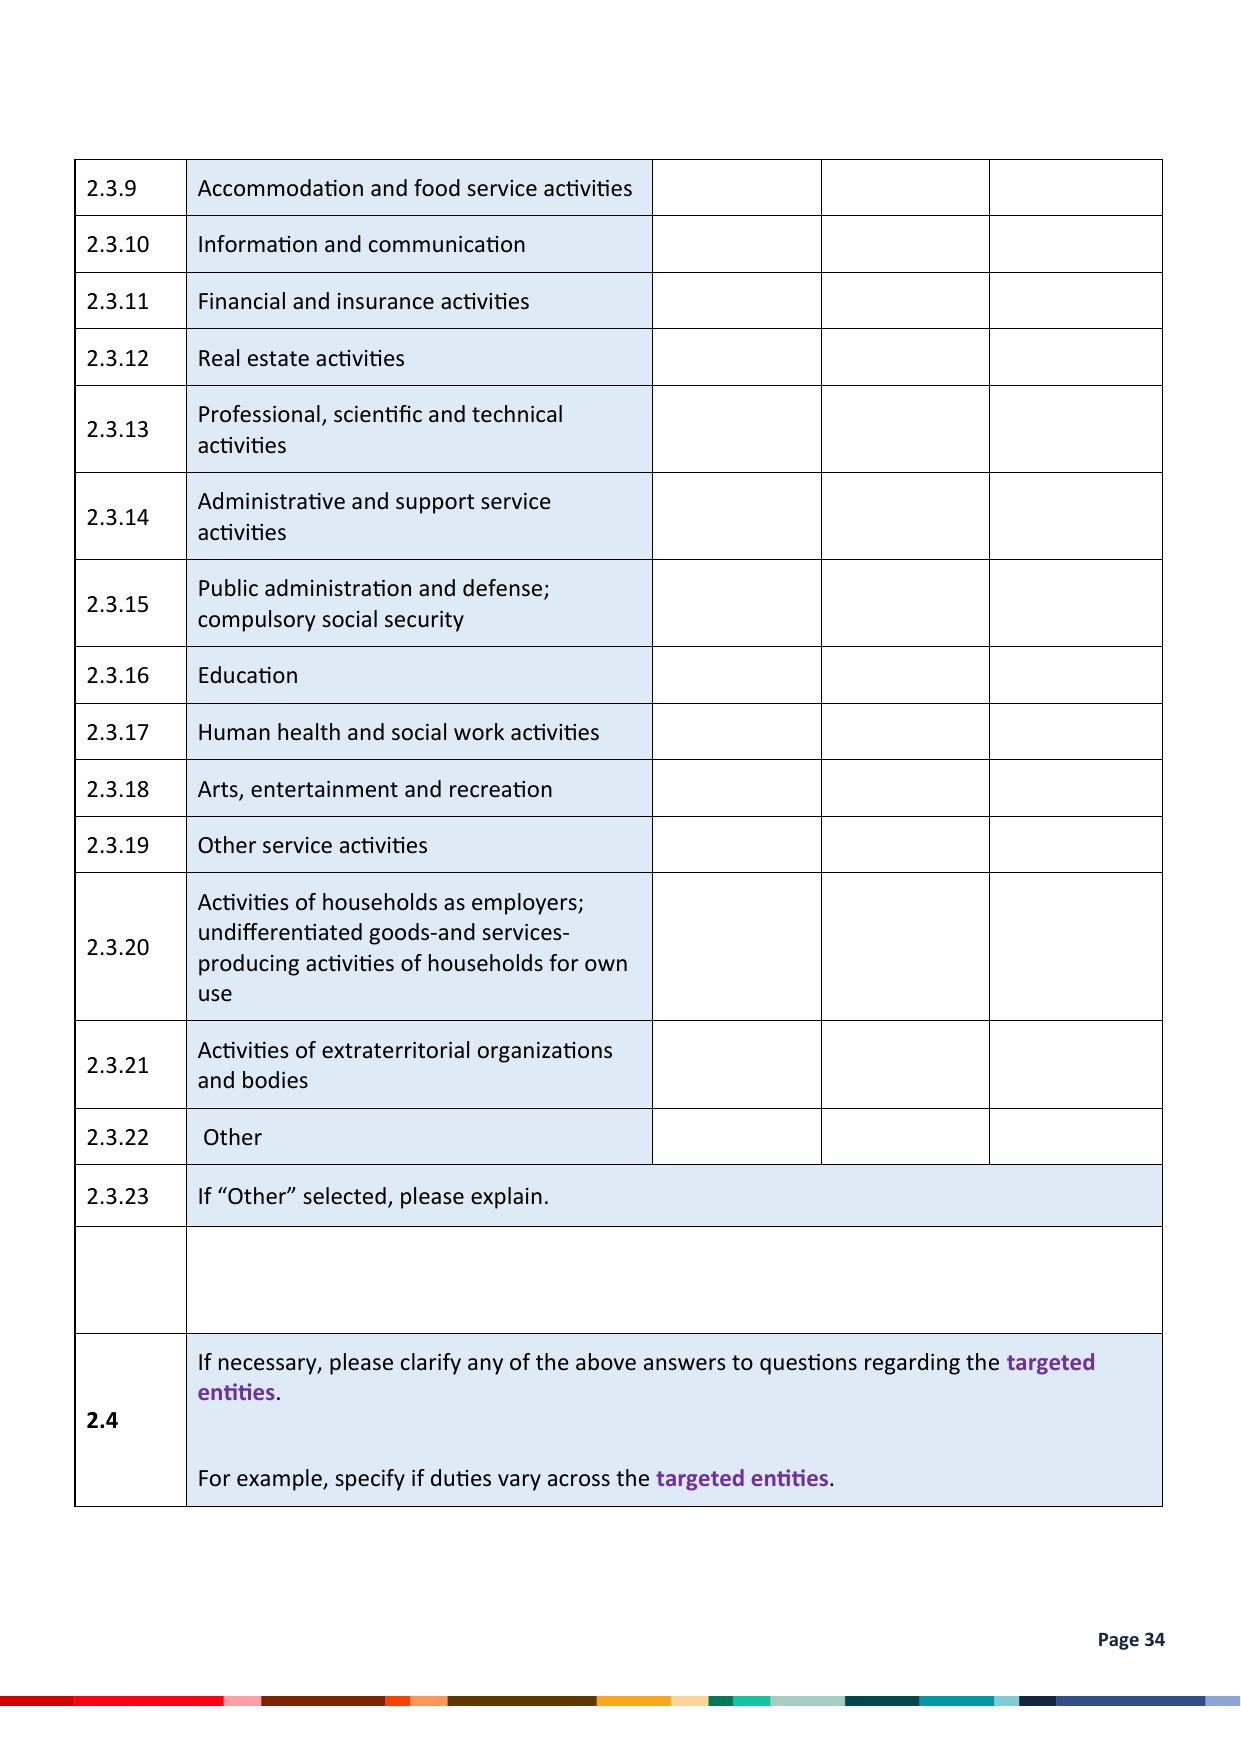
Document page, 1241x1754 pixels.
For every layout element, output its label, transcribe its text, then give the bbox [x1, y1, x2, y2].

table_cell Financial and insurance activities [187, 273, 652, 328]
table_cell Education [187, 647, 652, 703]
table_cell [822, 386, 989, 472]
table_cell [653, 817, 821, 872]
table_cell [990, 216, 1162, 272]
table_cell [653, 1109, 821, 1164]
table_cell [653, 216, 821, 272]
table_cell Activities of households as employers; undifferentiated goods-and services-producing activities of households for own use [187, 873, 652, 1020]
picture [0, 1696, 1241, 1706]
table_cell 2.3.13 [76, 386, 186, 472]
table_cell 2.3.17 [76, 704, 186, 759]
table_cell [822, 473, 989, 559]
table_cell [653, 873, 821, 1020]
table_cell [990, 329, 1162, 385]
table_cell [822, 1021, 989, 1107]
table_cell 2.3.21 [76, 1021, 186, 1107]
table_cell [653, 704, 821, 759]
table_cell 2.4 [76, 1334, 186, 1506]
table_cell Human health and social work activities [187, 704, 652, 759]
table_cell 2.3.15 [76, 560, 186, 646]
table_cell [990, 1109, 1162, 1164]
table_cell 2.3.23 [76, 1165, 186, 1226]
table_cell [653, 647, 821, 703]
table_cell [822, 817, 989, 872]
table_cell 2.3.16 [76, 647, 186, 703]
table_cell [653, 560, 821, 646]
table_cell 2.3.11 [76, 273, 186, 328]
table_cell [653, 386, 821, 472]
table_cell [990, 817, 1162, 872]
table_cell Public administration and defense; compulsory social security [187, 560, 652, 646]
table_cell 2.3.14 [76, 473, 186, 559]
table_cell [822, 216, 989, 272]
table_cell 2.3.12 [76, 329, 186, 385]
table_cell Other service activities [187, 817, 652, 872]
table_cell [653, 160, 821, 215]
table_cell [653, 760, 821, 816]
table_cell [990, 873, 1162, 1020]
table_cell 2.3.10 [76, 216, 186, 272]
table_cell [990, 647, 1162, 703]
table_cell [822, 873, 989, 1020]
table_cell [990, 1021, 1162, 1107]
table_cell [990, 473, 1162, 559]
table_cell [76, 1227, 186, 1332]
table_cell Real estate activities [187, 329, 652, 385]
table_cell 2.3.20 [76, 873, 186, 1020]
table_cell Information and communication [187, 216, 652, 272]
table_cell [187, 1227, 1162, 1332]
table_cell Professional, scientific and technical activities [187, 386, 652, 472]
table_cell [990, 560, 1162, 646]
table_cell 2.3.18 [76, 760, 186, 816]
table_cell [990, 760, 1162, 816]
table_cell [822, 704, 989, 759]
table_cell Accommodation and food service activities [187, 160, 652, 215]
table_cell [822, 647, 989, 703]
table_cell If “Other” selected, please explain. [187, 1165, 1162, 1226]
table_cell [822, 1109, 989, 1164]
table_cell Other [187, 1109, 652, 1164]
table_cell [653, 329, 821, 385]
table_cell [822, 160, 989, 215]
table_cell [653, 473, 821, 559]
table_cell [653, 1021, 821, 1107]
table_cell [990, 273, 1162, 328]
table_cell [822, 560, 989, 646]
table_cell 2.3.9 [76, 160, 186, 215]
table_cell If necessary, please clarify any of the above answers to questions regarding the targeted entities. For example, specify if duties vary across the targeted entities. [187, 1334, 1162, 1506]
table_cell 2.3.19 [76, 817, 186, 872]
table_cell Activities of extraterritorial organizations and bodies [187, 1021, 652, 1107]
table_cell [990, 386, 1162, 472]
table_cell [990, 704, 1162, 759]
table_cell Administrative and support service activities [187, 473, 652, 559]
table_cell [990, 160, 1162, 215]
table_cell [822, 760, 989, 816]
table_cell [822, 329, 989, 385]
table_cell [822, 273, 989, 328]
table_cell 2.3.22 [76, 1109, 186, 1164]
table_cell Arts, entertainment and recreation [187, 760, 652, 816]
table_cell [653, 273, 821, 328]
